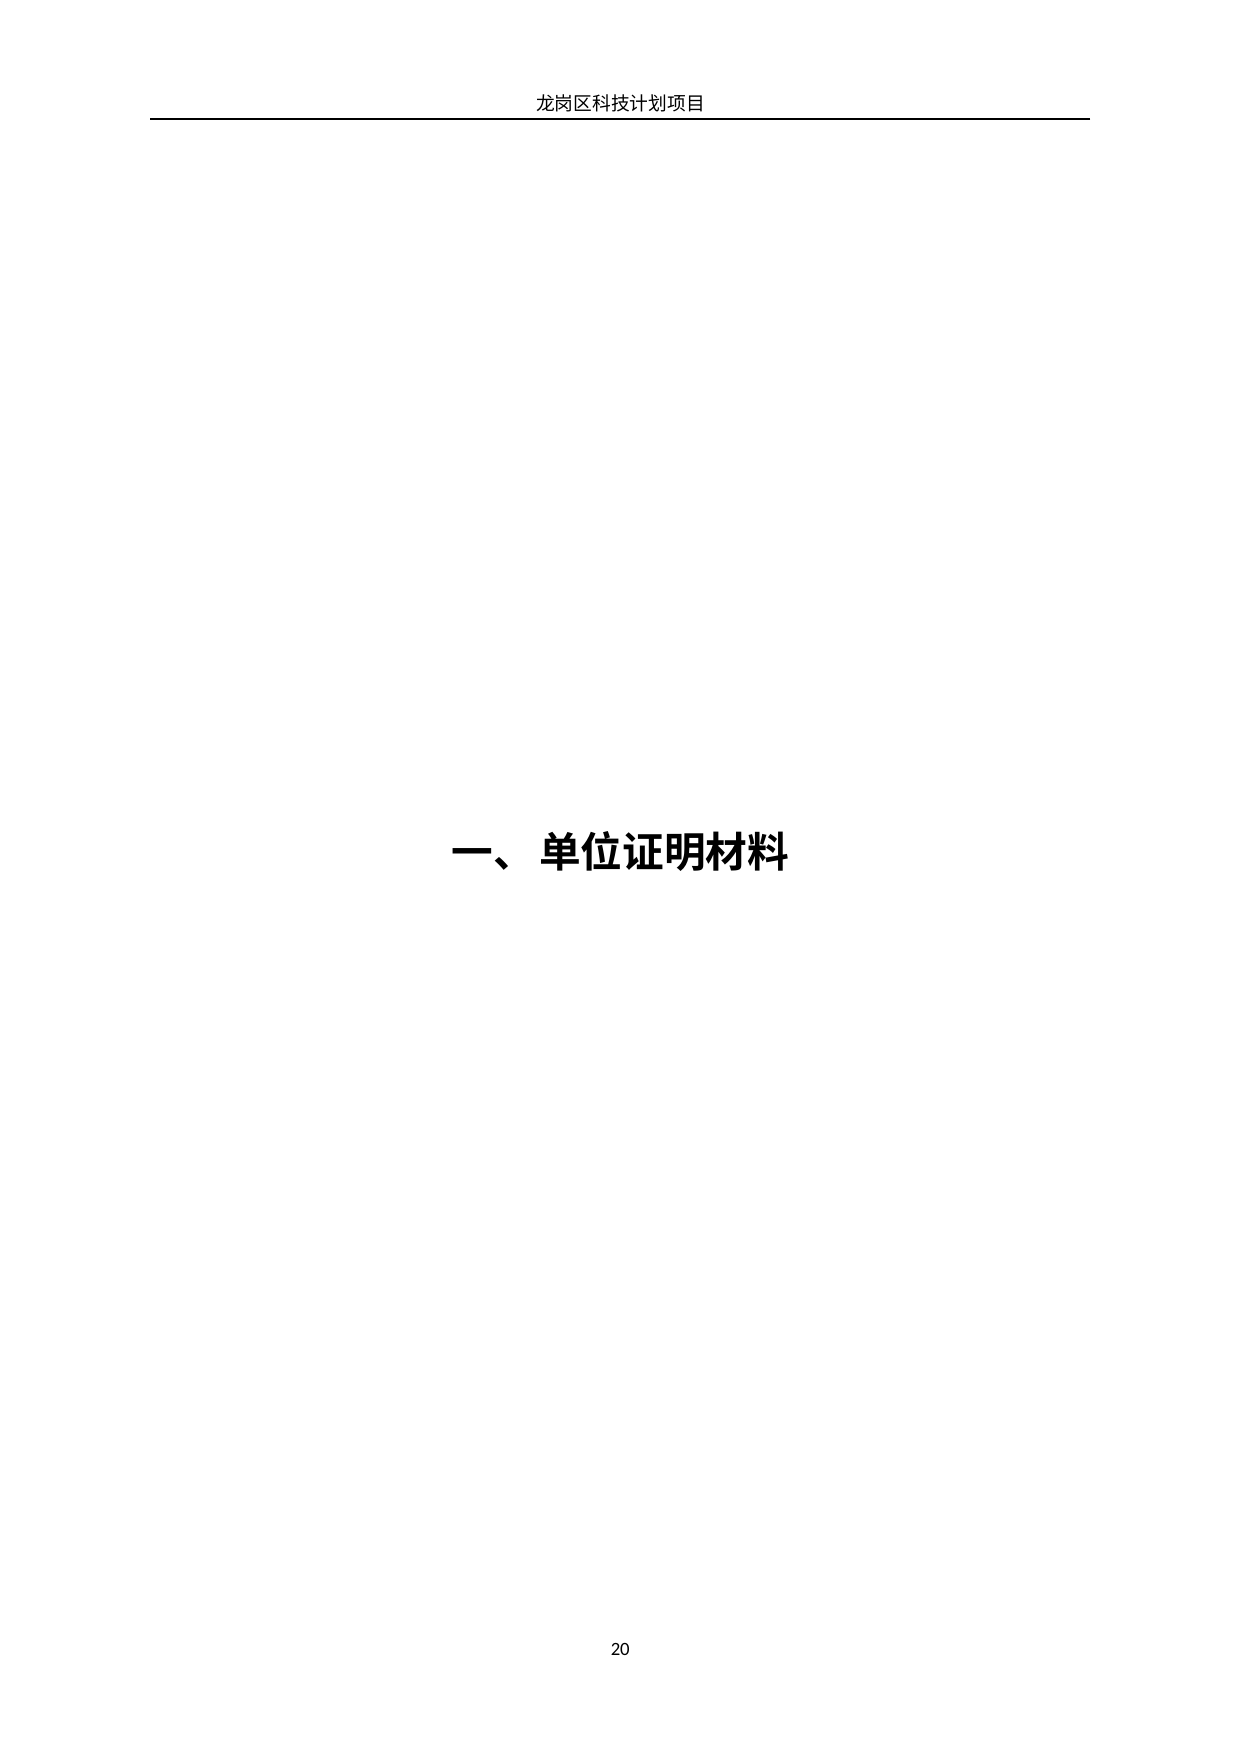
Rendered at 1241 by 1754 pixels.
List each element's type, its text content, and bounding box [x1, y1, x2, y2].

title 单位证明材料 [150, 817, 1090, 882]
